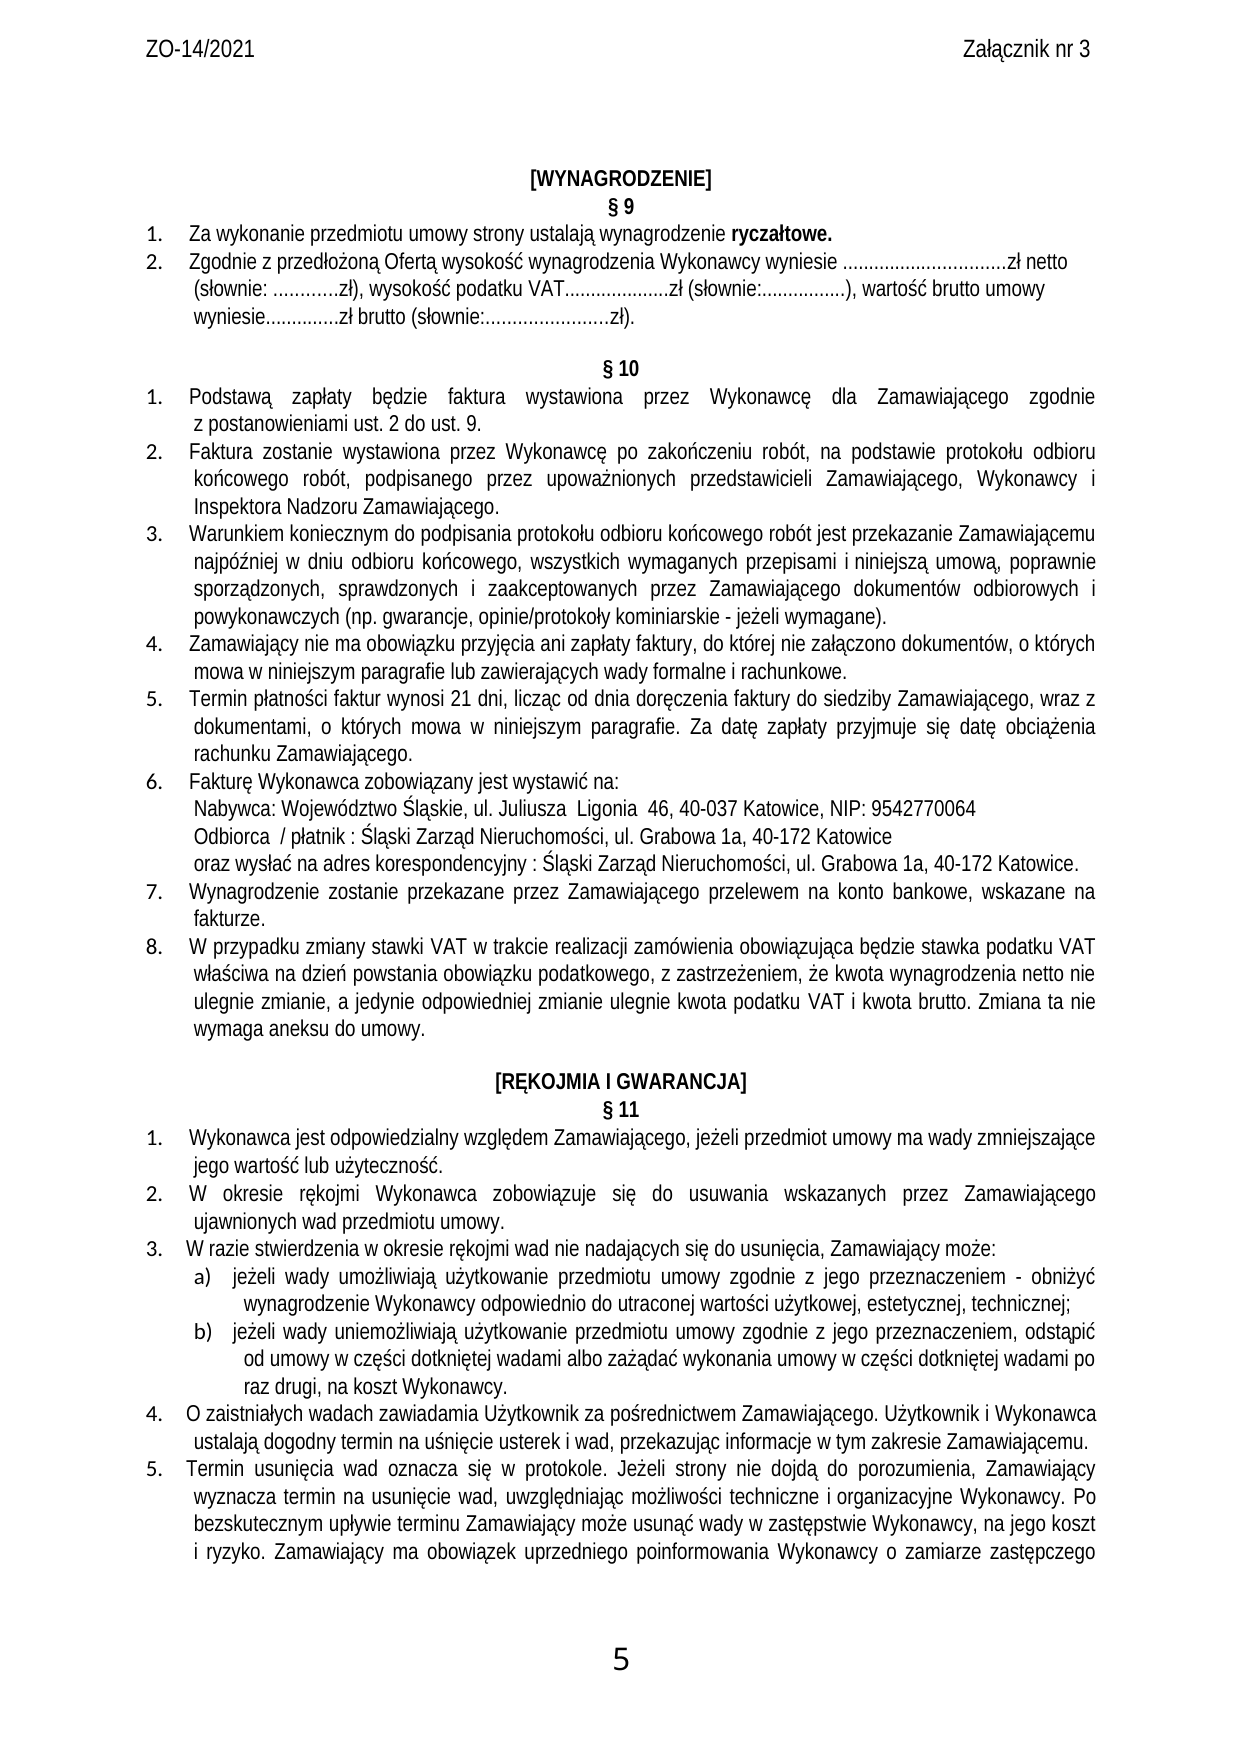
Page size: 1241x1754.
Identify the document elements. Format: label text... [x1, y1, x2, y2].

list W okresie rękojmi Wykonawca zobowiązuje się do usuwania wskazanych przez Zamawiającego ujawnionych wad przedmiotu umowy. [146, 1179, 1096, 1235]
list Faktura zostanie wystawiona przez Wykonawcę po zakończeniu robót, na podstawie protokołu odbioru końcowego robót, podpisanego przez upoważnionych przedstawicieli Zamawiającego, Wykonawcy i Inspektora Nadzoru Zamawiającego. [146, 437, 1096, 519]
list W przypadku zmiany stawki VAT w trakcie realizacji zamówienia obowiązująca będzie stawka podatku VAT właściwa na dzień powstania obowiązku podatkowego, z zastrzeżeniem, że kwota wynagrodzenia netto nie ulegnie zmianie, a jedynie odpowiedniej zmianie ulegnie kwota podatku VAT i kwota brutto. Zmiana ta nie wymaga aneksu do umowy. [146, 932, 1096, 1042]
list O zaistniałych wadach zawiadamia Użytkownik za pośrednictwem Zamawiającego. Użytkownik i Wykonawca ustalają dogodny termin na uśnięcie usterek i wad, przekazując informacje w tym zakresie Zamawiającemu. [146, 1400, 1096, 1455]
list Wykonawca jest odpowiedzialny względem Zamawiającego, jeżeli przedmiot umowy ma wady zmniejszające jego wartość lub użyteczność. [146, 1123, 1096, 1179]
list jeżeli wady umożliwiają użytkowanie przedmiotu umowy zgodnie z jego przeznaczeniem - obniżyć wynagrodzenie Wykonawcy odpowiednio do utraconej wartości użytkowej, estetycznej, technicznej; [193, 1262, 1096, 1317]
text oraz wysłać na adres korespondencyjny : Śląski Zarząd Nieruchomości, ul. Grabowa 1a, 40-172 Katowice. [193, 849, 1096, 877]
text wyniesie zł brutto (słownie: zł). [193, 302, 1096, 329]
list Zamawiający nie ma obowiązku przyjęcia ani zapłaty faktury, do której nie załączono dokumentów, o których mowa w niniejszym paragrafie lub zawierających wady formalne i rachunkowe. [146, 629, 1096, 684]
text (słownie: zł), wysokość podatku VAT zł (słownie: ), wartość brutto umowy [193, 274, 1096, 302]
subtitle § 10 [146, 354, 1096, 382]
list Fakturę Wykonawca zobowiązany jest wystawić na: [146, 767, 1096, 794]
subtitle § 9 [146, 192, 1096, 219]
list Warunkiem koniecznym do podpisania protokołu odbioru końcowego robót jest przekazanie Zamawiającemu najpóźniej w dniu odbioru końcowego, wszystkich wymaganych przepisami i niniejszą umową, poprawnie sporządzonych, sprawdzonych i zaakceptowanych przez Zamawiającego dokumentów odbiorowych i powykonawczych (np. gwarancje, opinie/protokoły kominiarskie - jeżeli wymagane). [146, 519, 1096, 629]
list Zgodnie z przedłożoną Ofertą wysokość wynagrodzenia Wykonawcy wyniesie zł netto [146, 247, 1096, 274]
list W razie stwierdzenia w okresie rękojmi wad nie nadających się do usunięcia, Zamawiający może: [146, 1235, 1096, 1262]
list Za wykonanie przedmiotu umowy strony ustalają wynagrodzenie ryczałtowe. [146, 219, 1096, 247]
list jeżeli wady uniemożliwiają użytkowanie przedmiotu umowy zgodnie z jego przeznaczeniem, odstąpić od umowy w części dotkniętej wadami albo zażądać wykonania umowy w części dotkniętej wadami po raz drugi, na koszt Wykonawcy. [193, 1317, 1096, 1400]
subtitle § 11 [146, 1095, 1096, 1123]
subtitle [WYNAGRODZENIE] [146, 164, 1096, 192]
list Wynagrodzenie zostanie przekazane przez Zamawiającego przelewem na konto bankowe, wskazane na fakturze. [146, 877, 1096, 932]
subtitle [RĘKOJMIA I GWARANCJA] [146, 1067, 1096, 1095]
text Odbiorca / płatnik : Śląski Zarząd Nieruchomości, ul. Grabowa 1a, 40-172 Katowice [193, 822, 1096, 849]
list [146, 1455, 1096, 1565]
text Nabywca: Województwo Śląskie, ul. Juliusza Ligonia 46, 40-037 Katowice, NIP: 9542770064 [193, 794, 1096, 822]
list Termin płatności faktur wynosi 21 dni, licząc od dnia doręczenia faktury do siedziby Zamawiającego, wraz z dokumentami, o których mowa w niniejszym paragrafie. Za datę zapłaty przyjmuje się datę obciążenia rachunku Zamawiającego. [146, 684, 1096, 767]
list Podstawą zapłaty będzie faktura wystawiona przez Wykonawcę dla Zamawiającego zgodnie z postanowieniami ust. 2 do ust. 9. [146, 382, 1096, 437]
